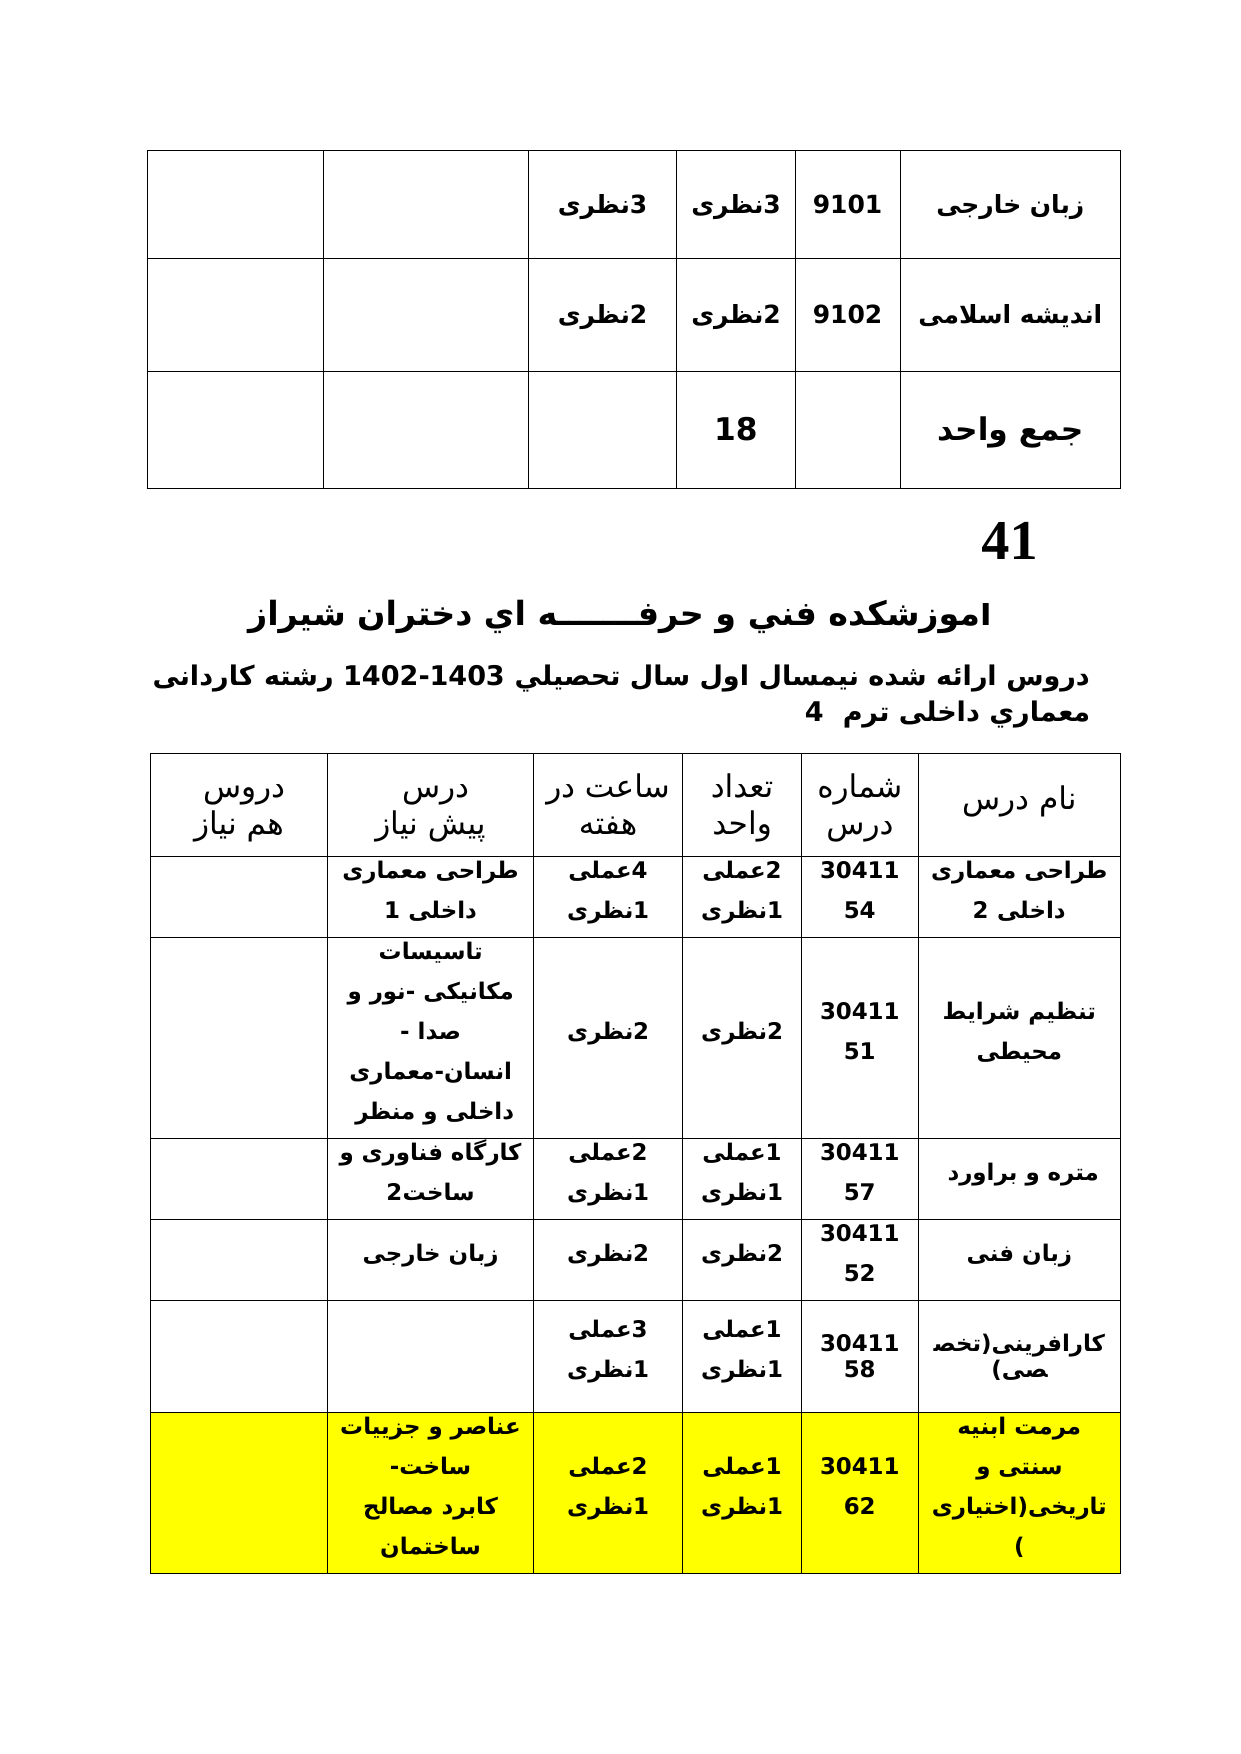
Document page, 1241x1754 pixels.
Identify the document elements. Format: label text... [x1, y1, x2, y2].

table_cell 3041152 [802, 1220, 918, 1299]
table_cell جمع واحد [901, 372, 1120, 487]
table_cell [151, 1301, 327, 1412]
text آموزشكده فني و حرفـــــــه اي دختران شيراز [150, 594, 1090, 633]
table_header نام درس [919, 754, 1120, 856]
table_cell 3041162 [802, 1413, 918, 1573]
table_cell 2نظری [529, 259, 676, 371]
table_cell 2نظری [534, 1220, 682, 1299]
table_cell عناصر و جزییات ساخت- کابرد مصالح ساختمان [328, 1413, 533, 1573]
table_header تعداد واحد [683, 754, 801, 856]
table_cell زبان فنی [919, 1220, 1120, 1299]
table_cell 2عملی 1نظری [683, 857, 801, 937]
table_cell 9102 [796, 259, 900, 371]
table_cell 3نظری [529, 151, 676, 258]
table_cell 9101 [796, 151, 900, 258]
table_cell 3041157 [802, 1139, 918, 1219]
table_cell 3041151 [802, 938, 918, 1138]
table_cell [328, 1301, 533, 1412]
table_cell [151, 1139, 327, 1219]
table_cell 1عملی 1نظری [683, 1301, 801, 1412]
table_cell طراحی معماری داخلی 2 [919, 857, 1120, 937]
table_cell [796, 372, 900, 487]
table_cell 1عملی 1نظری [683, 1413, 801, 1573]
table_cell 2عملی 1نظری [534, 1139, 682, 1219]
table_cell 3عملی 1نظری [534, 1301, 682, 1412]
table_header دروس هم نياز [151, 754, 327, 856]
table_cell [324, 372, 528, 487]
table_cell [151, 938, 327, 1138]
table_cell تاسیسات مکانیکی -نور و صدا - انسان-معماری داخلی و منظر [328, 938, 533, 1138]
table_cell 3نظری [677, 151, 795, 258]
table_cell 3041154 [802, 857, 918, 937]
table_cell 3041158 [802, 1301, 918, 1412]
table_cell طراحی معماری داخلی 1 [328, 857, 533, 937]
table_cell 2نظری [683, 938, 801, 1138]
table_cell [148, 151, 323, 258]
table_cell زبان خارجی [901, 151, 1120, 258]
text دروس ارائه شده نيمسال اول سال تحصيلي 1403-1402 رشته کاردانی معماري داخلی ترم 4 [150, 660, 1090, 728]
table_cell تنظیم شرایط محیطی [919, 938, 1120, 1138]
table_cell [148, 259, 323, 371]
table_cell [151, 1413, 327, 1573]
table_header درس پيش نياز [328, 754, 533, 856]
table_cell 4عملی 1نظری [534, 857, 682, 937]
table_header شماره درس [802, 754, 918, 856]
table_header ساعت در هفته [534, 754, 682, 856]
table_cell مرمت ابنیه سنتی و تاریخی(اختیاری) [919, 1413, 1120, 1573]
table_cell کارافرینی(تخصصی) [919, 1301, 1120, 1412]
table_cell 2عملی 1نظری [534, 1413, 682, 1573]
table_cell 2نظری [534, 938, 682, 1138]
table_cell اندیشه اسلامی [901, 259, 1120, 371]
table_cell 18 [677, 372, 795, 487]
table_cell زبان خارجی [328, 1220, 533, 1299]
table_cell متره و براورد [919, 1139, 1120, 1219]
table_cell 1عملی 1نظری [683, 1139, 801, 1219]
table_cell [151, 1220, 327, 1299]
table_cell کارگاه فناوری و ساخت2 [328, 1139, 533, 1219]
table_cell [529, 372, 676, 487]
table_cell 2نظری [677, 259, 795, 371]
table_cell [151, 857, 327, 937]
table_cell 2نظری [683, 1220, 801, 1299]
table_cell [324, 259, 528, 371]
table_cell [148, 372, 323, 487]
table_cell [324, 151, 528, 258]
